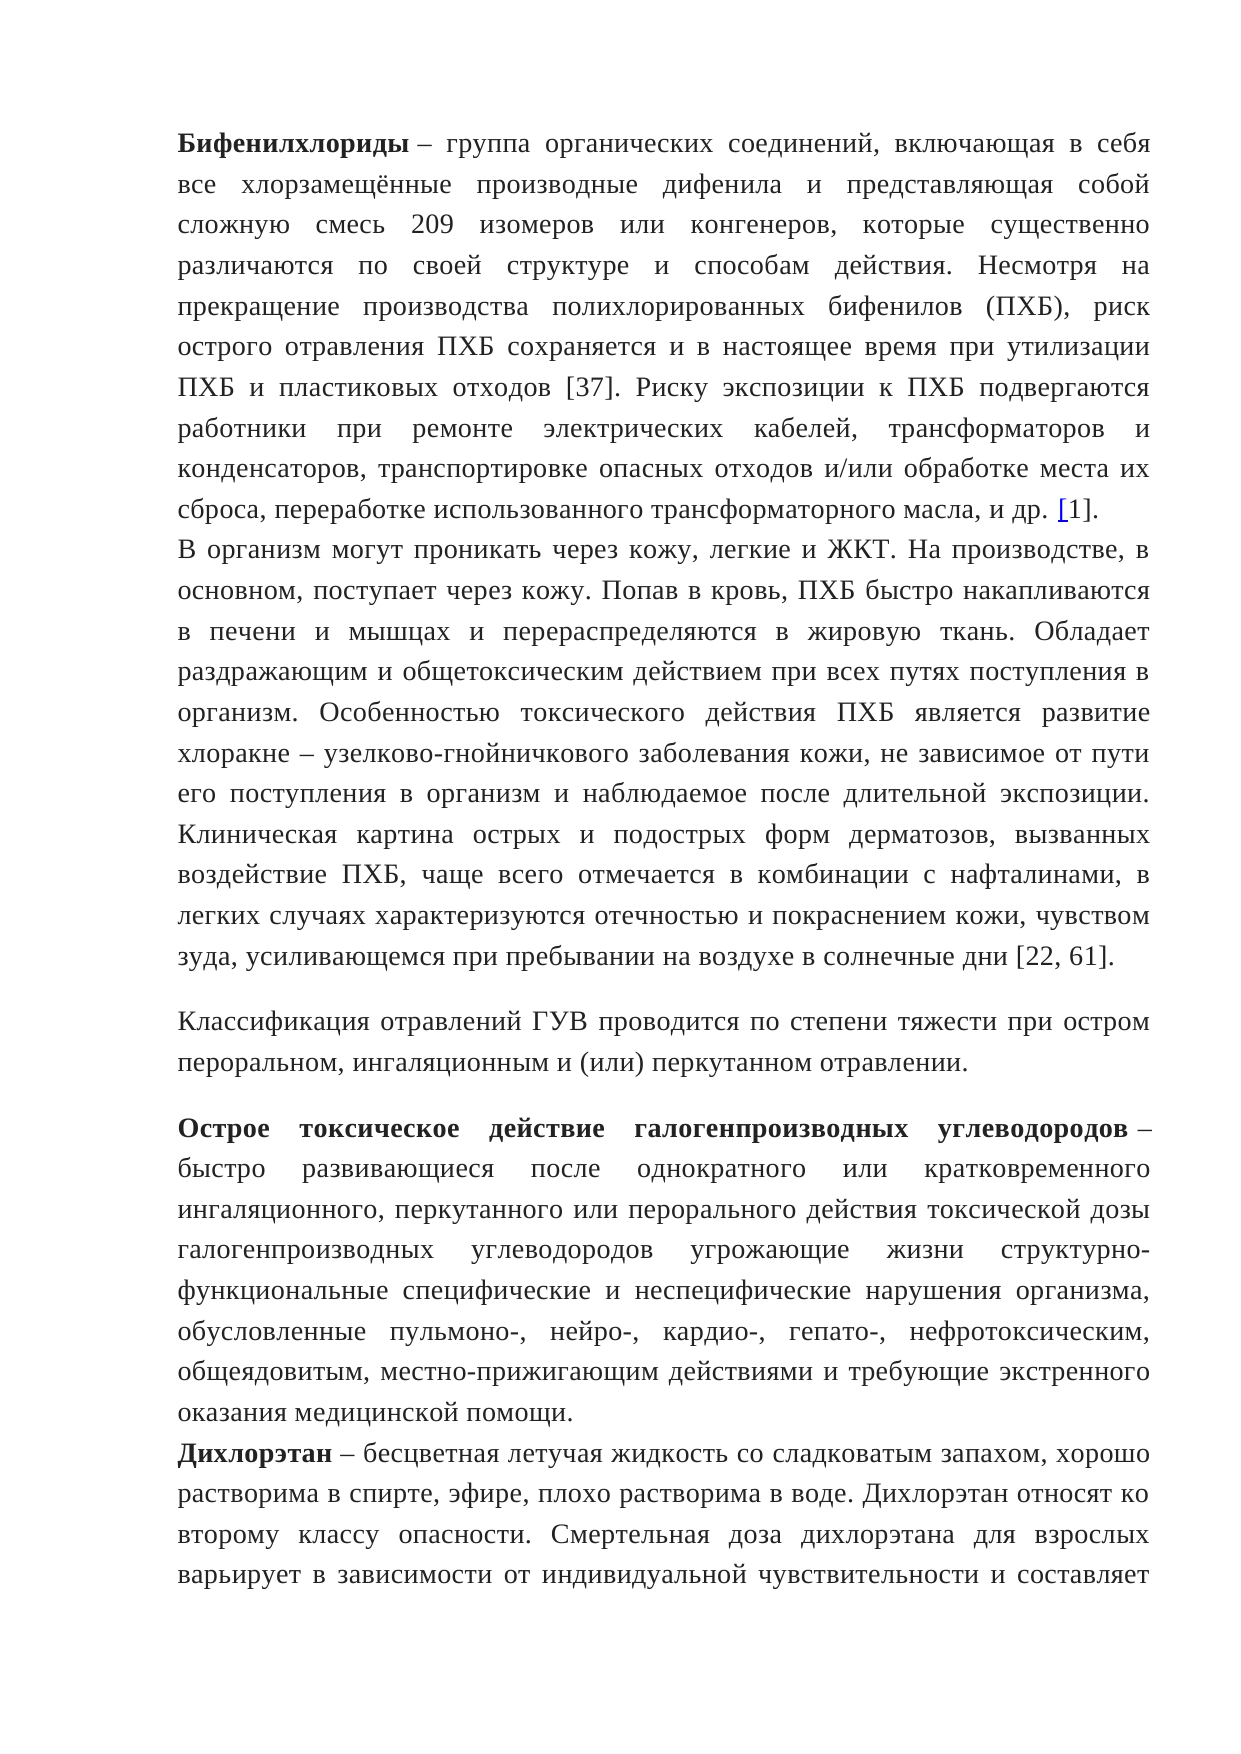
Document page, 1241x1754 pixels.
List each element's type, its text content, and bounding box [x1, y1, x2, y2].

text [177, 1427, 1152, 1590]
text Острое токсическое действие галогенпроизводных углеводородов – быстро развивающиеся после однократного или кратковременного ингаляционного, перкутанного или перорального действия токсической дозы галогенпроизводных углеводородов угрожающие жизни структурно-функциональные специфические и неспецифические нарушения организма, обусловленные пульмоно-, нейро-, кардио-, гепато-, нефротоксическим, общеядовитым, местно-прижигающим действиями и требующие экстренного оказания медицинской помощи. [177, 1102, 1152, 1427]
text Классификация отравлений ГУВ проводится по степени тяжести при остром пероральном, ингаляционным и (или) перкутанном отравлении. [177, 996, 1152, 1077]
text Бифенилхлориды – группа органических соединений, включающая в себя все хлорзамещённые производные дифенила и представляющая собой сложную смесь 209 изомеров или конгенеров, которые существенно различаются по своей структуре и способам действия. Несмотря на прекращение производства полихлорированных бифенилов (ПХБ), риск острого отравления ПХБ сохраняется и в настоящее время при утилизации ПХБ и пластиковых отходов [37]. Риску экспозиции к ПХБ подвергаются работники при ремонте электрических кабелей, трансформаторов и конденсаторов, транспортировке опасных отходов и/или обработке места их сброса, переработке использованного трансформаторного масла, и др. [1]. [177, 118, 1152, 524]
text В организм могут проникать через кожу, легкие и ЖКТ. На производстве, в основном, поступает через кожу. Попав в кровь, ПХБ быстро накапливаются в печени и мышцах и перераспределяются в жировую ткань. Обладает раздражающим и общетоксическим действием при всех путях поступления в организм. Особенностью токсического действия ПХБ является развитие хлоракне – узелково-гнойничкового заболевания кожи, не зависимое от пути его поступления в организм и наблюдаемое после длительной экспозиции. Клиническая картина острых и подострых форм дерматозов, вызванных воздействие ПХБ, чаще всего отмечается в комбинации с нафталинами, в легких случаях характеризуются отечностью и покраснением кожи, чувством зуда, усиливающемся при пребывании на воздухе в солнечные дни [22, 61]. [177, 524, 1152, 971]
